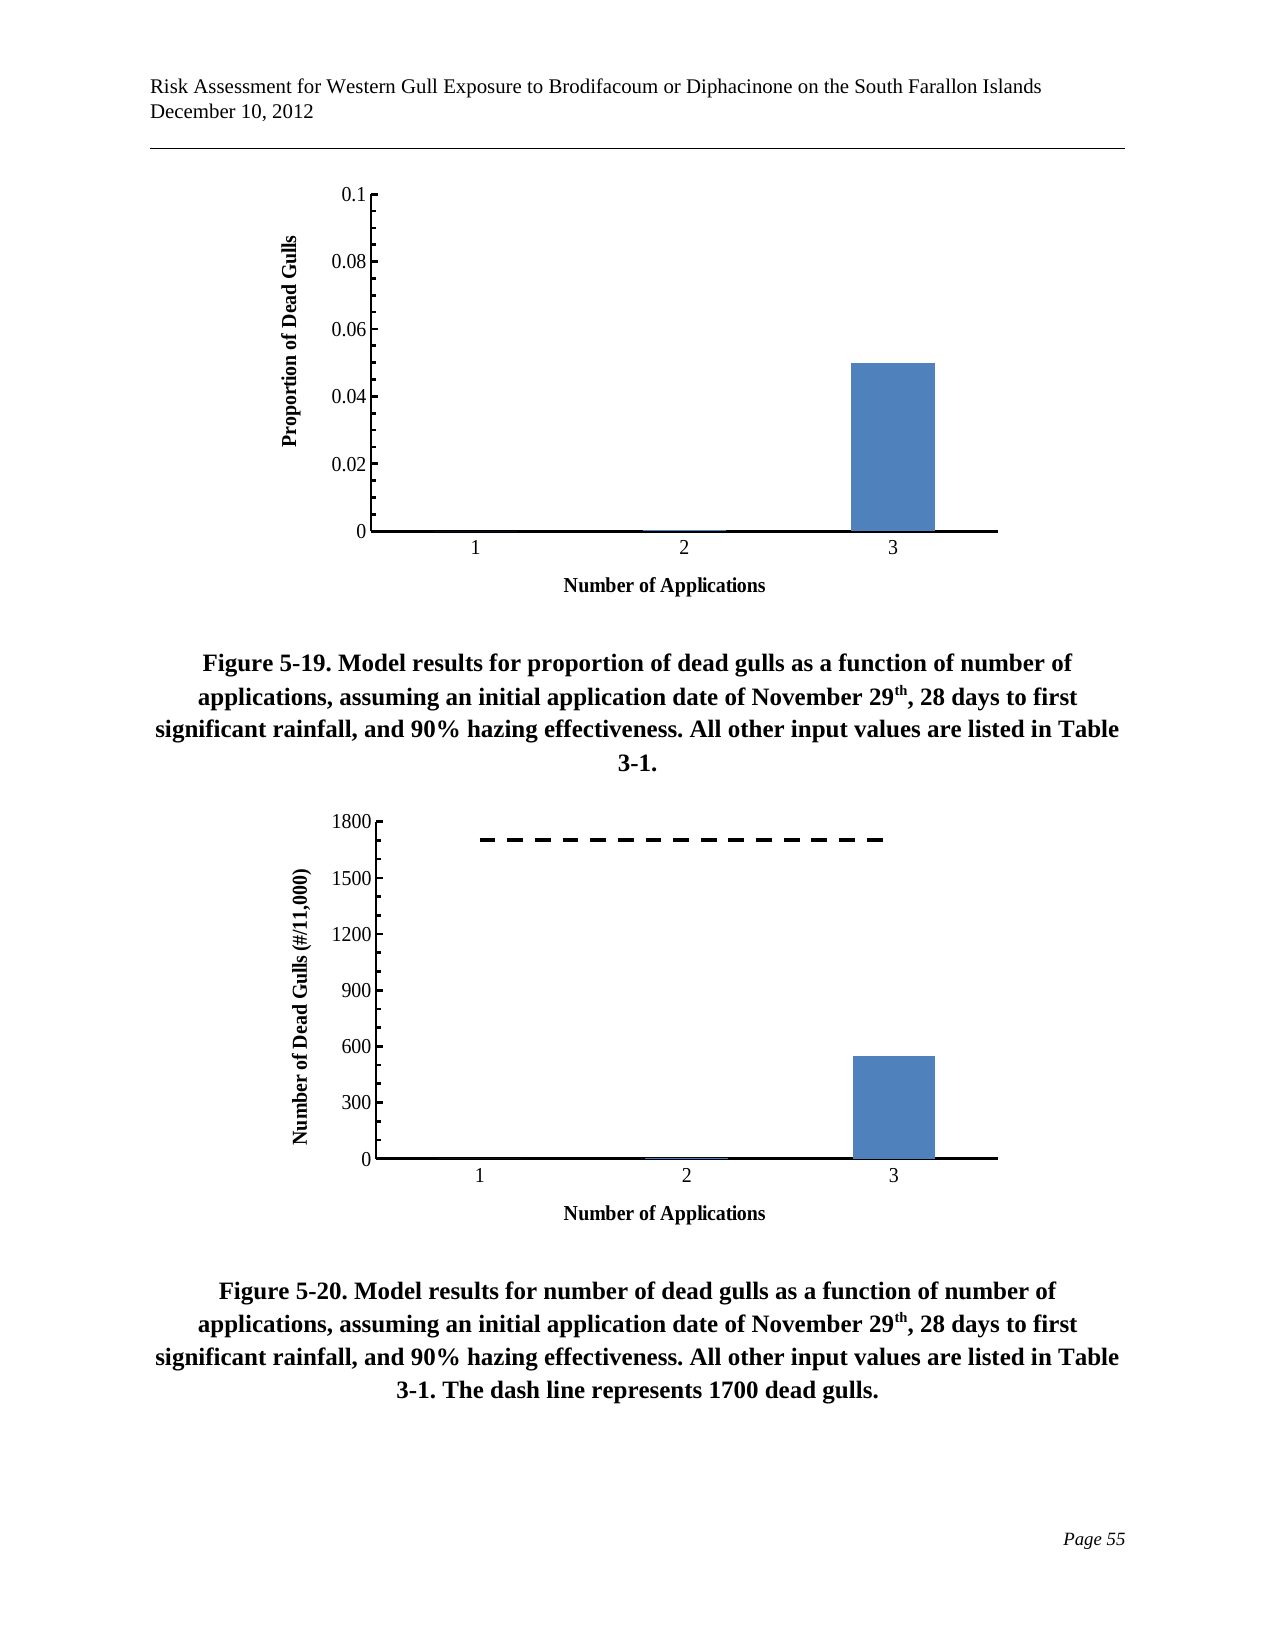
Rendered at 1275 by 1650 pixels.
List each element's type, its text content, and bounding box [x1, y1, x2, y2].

text Figure 5-19. Model results for proportion of dead gulls as a function of number of applications, assuming an initial application date of November 29th, 28 days to first significant rainfall, and 90% hazing effectiveness. All other input values are listed in Table 3-1. [150, 648, 1125, 776]
text Figure 5-20. Model results for number of dead gulls as a function of number of applications, assuming an initial application date of November 29th, 28 days to first significant rainfall, and 90% hazing effectiveness. All other input values are listed in Table 3-1. The dash line represents 1700 dead gulls. [150, 1276, 1125, 1404]
